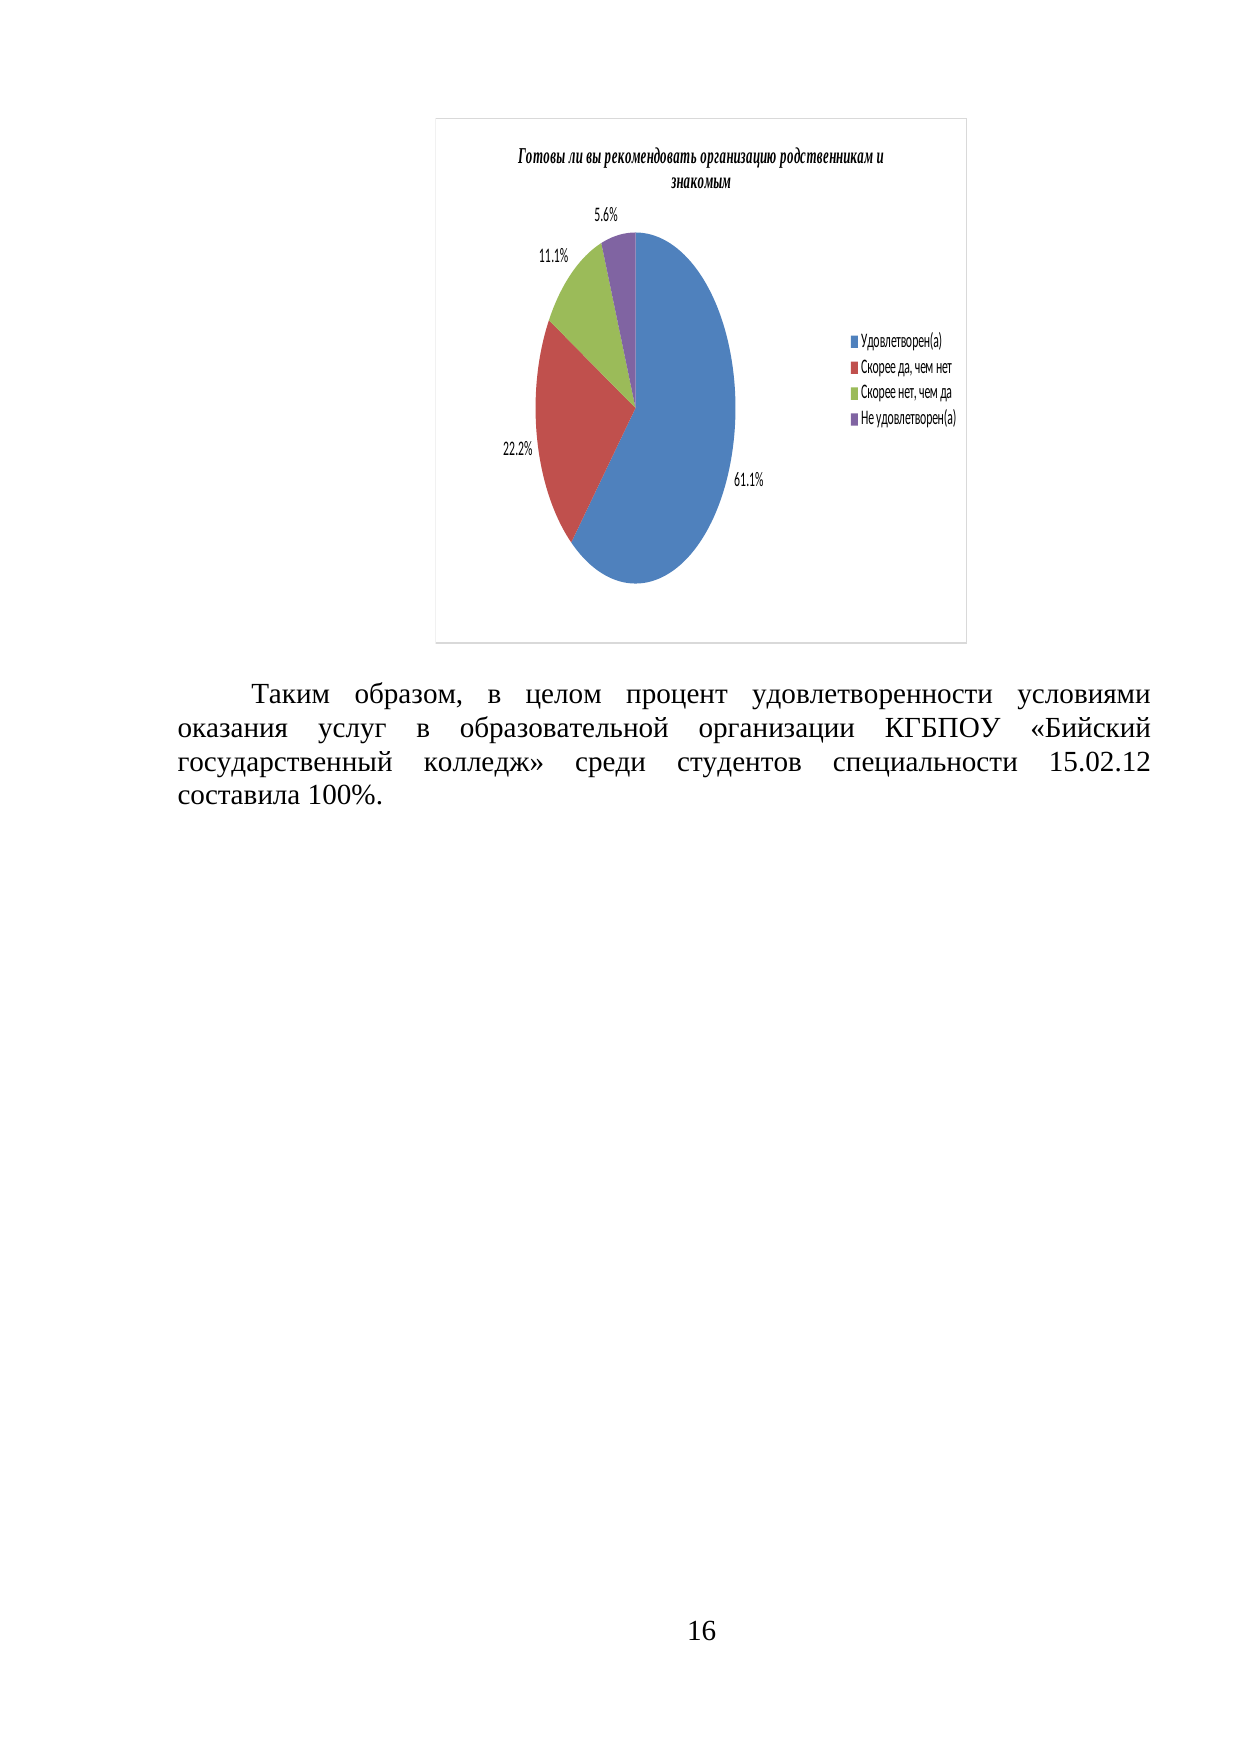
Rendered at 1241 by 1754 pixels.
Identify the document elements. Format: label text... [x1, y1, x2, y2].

text Таким образом, в целом процент удовлетворенности условиями оказания услуг в образовательной организации КГБПОУ «Бийский государственный колледж» среди студентов специальности 15.02.12 составила 100%. [177, 677, 1152, 811]
